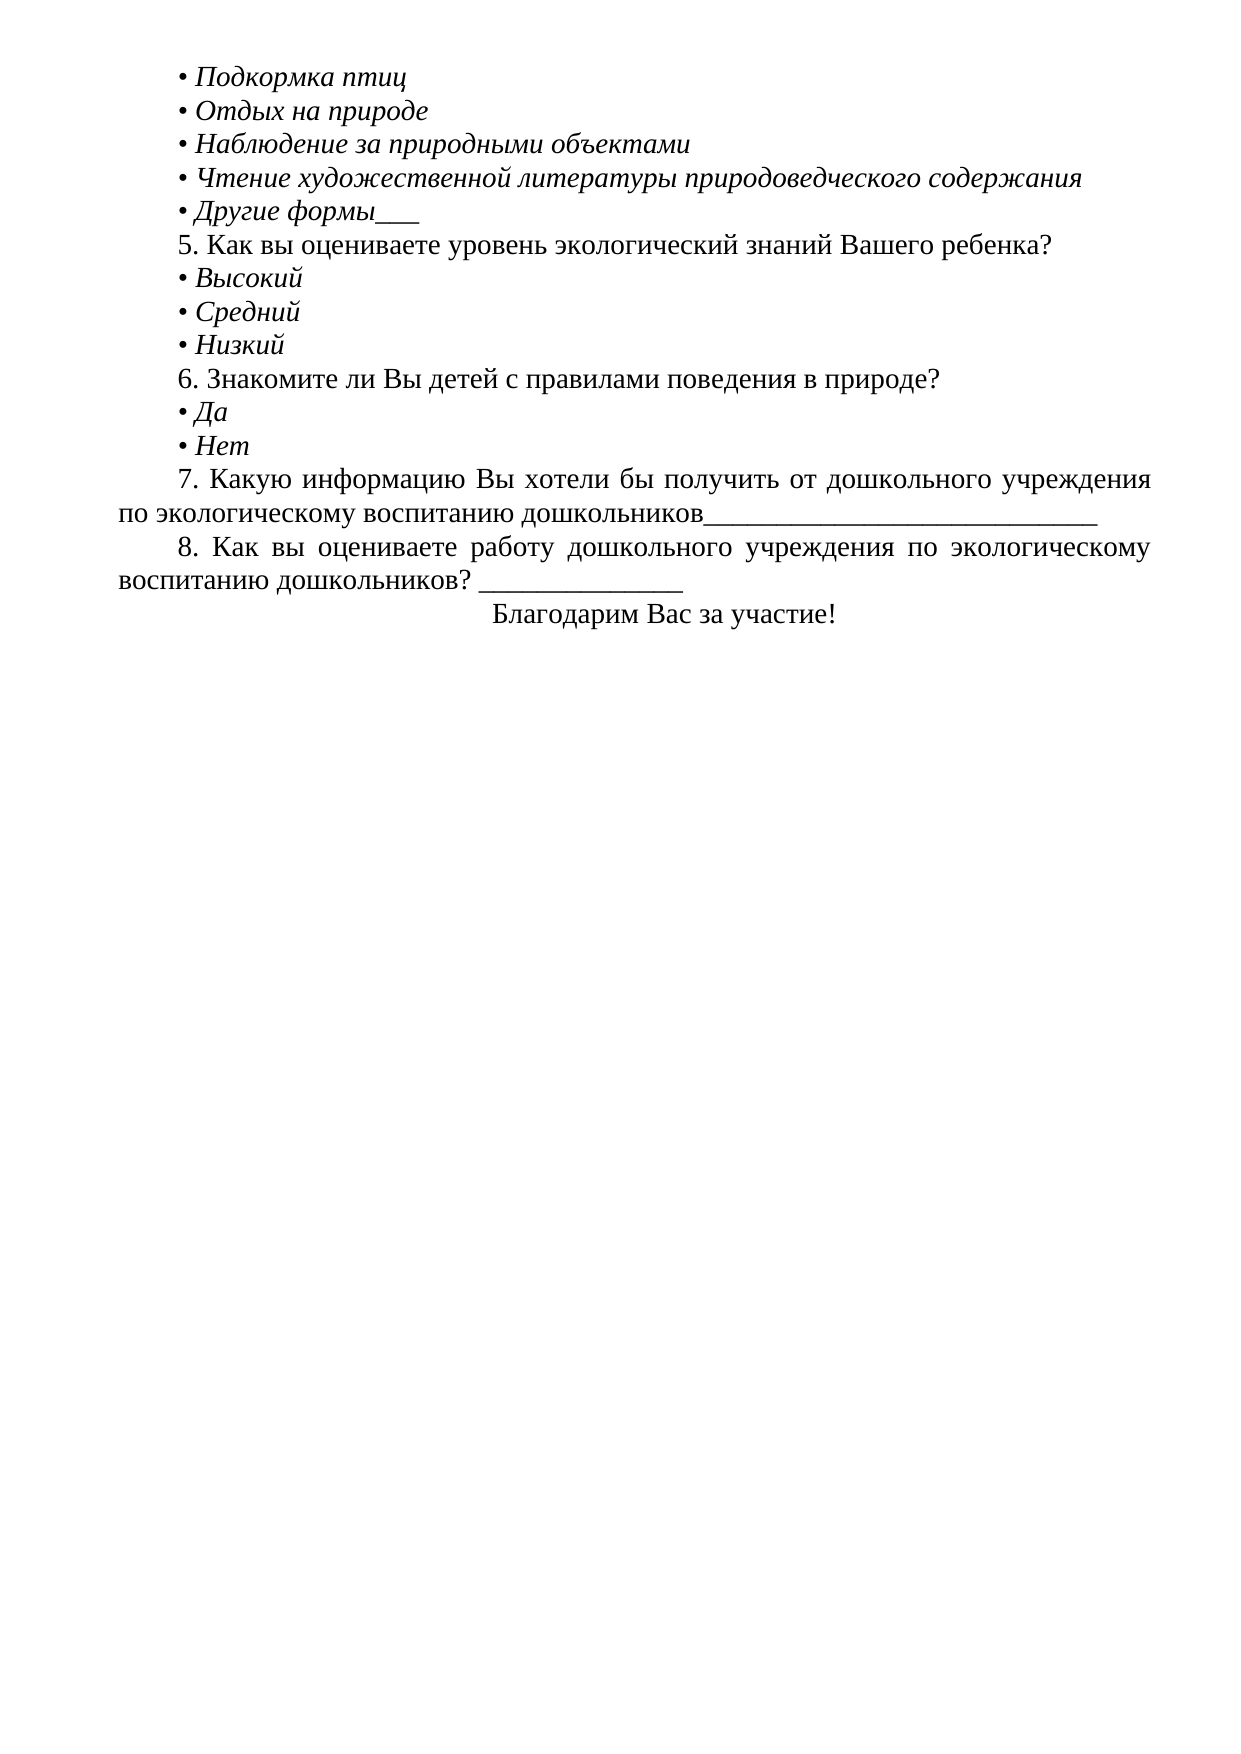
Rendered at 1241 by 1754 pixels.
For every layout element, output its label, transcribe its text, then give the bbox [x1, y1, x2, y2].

text 5. Как вы оцениваете уровень экологический знаний Вашего ребенка? [118, 227, 1152, 260]
text Благодарим Вас за участие! [118, 596, 1152, 629]
text 8. Как вы оцениваете работу дошкольного учреждения по экологическому воспитанию дошкольников? ______________ [118, 529, 1152, 596]
text • Подкормка птиц [118, 59, 1152, 93]
text • Низкий [118, 327, 1152, 361]
text • Наблюдение за природными объектами [118, 126, 1152, 160]
text • Высокий [118, 260, 1152, 294]
text 7. Какую информацию Вы хотели бы получить от дошкольного учреждения по экологическому воспитанию дошкольников___________________________ [118, 462, 1152, 529]
text • Другие формы___ [118, 193, 1152, 227]
text • Нет [118, 428, 1152, 462]
text • Отдых на природе [118, 93, 1152, 126]
text • Да [118, 394, 1152, 428]
text 6. Знакомите ли Вы детей с правилами поведения в природе? [118, 361, 1152, 394]
text • Чтение художественной литературы природоведческого содержания [118, 160, 1152, 193]
text • Средний [118, 294, 1152, 327]
